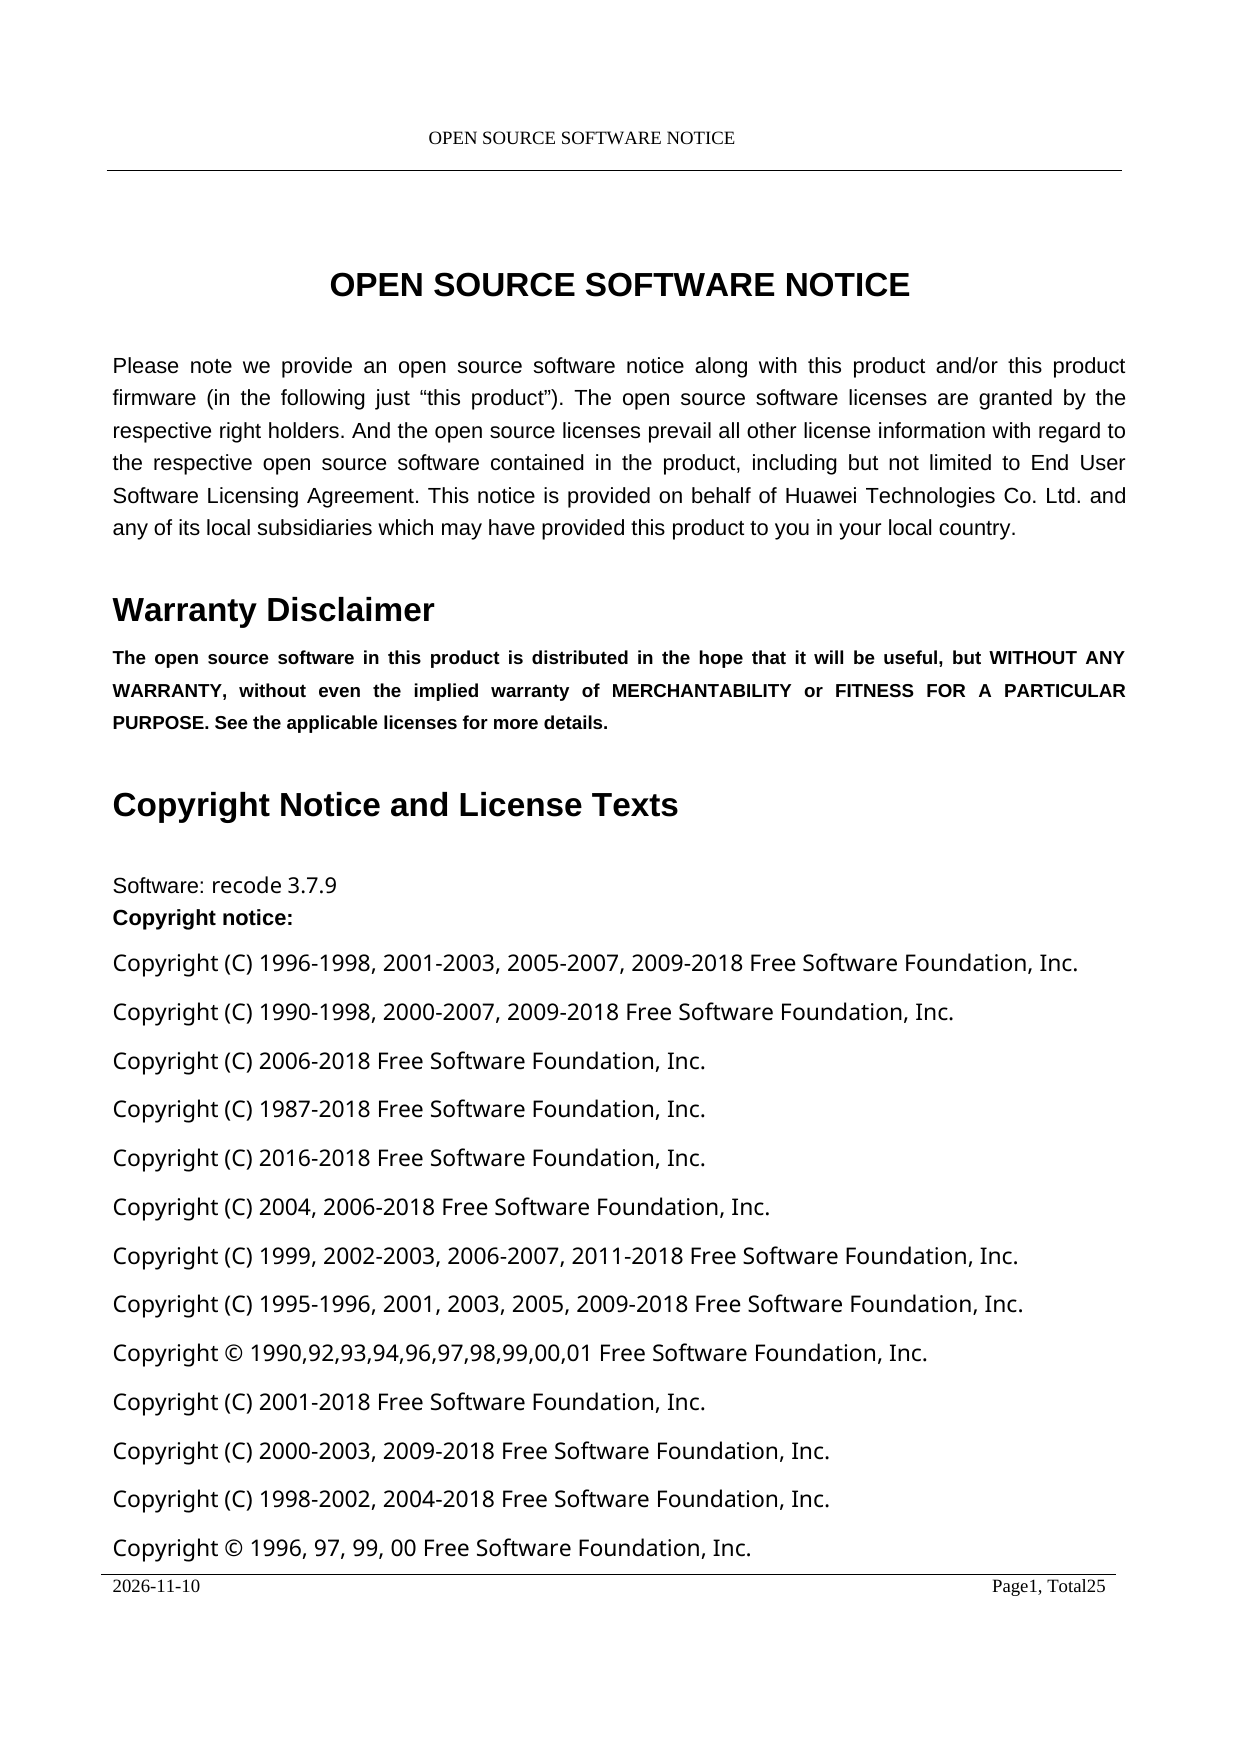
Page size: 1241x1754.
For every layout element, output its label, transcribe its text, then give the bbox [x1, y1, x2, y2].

text The open source software in this product is distributed in the hope that it will be useful, but WITHOUT ANY WARRANTY, without even the implied warranty of MERCHANTABILITY or FITNESS FOR A PARTICULAR PURPOSE. See the applicable licenses for more details. [112, 641, 1128, 739]
text OPEN SOURCE SOFTWARE NOTICE [112, 251, 1128, 316]
text Copyright notice: [112, 901, 1128, 934]
text Software: recode 3.7.9 [112, 869, 1128, 901]
text Copyright Notice and License Texts [112, 771, 1128, 836]
text Warranty Disclaimer [112, 576, 1128, 641]
text Please note we provide an open source software notice along with this product and/or this product firmware (in the following just “this product”). The open source software licenses are granted by the respective right holders. And the open source licenses prevail all other license information with regard to the respective open source software contained in the product, including but not limited to End User Software Licensing Agreement. This notice is provided on behalf of Huawei Technologies Co. Ltd. and any of its local subsidiaries which may have provided this product to you in your local country. [112, 349, 1128, 544]
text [112, 947, 1128, 1564]
